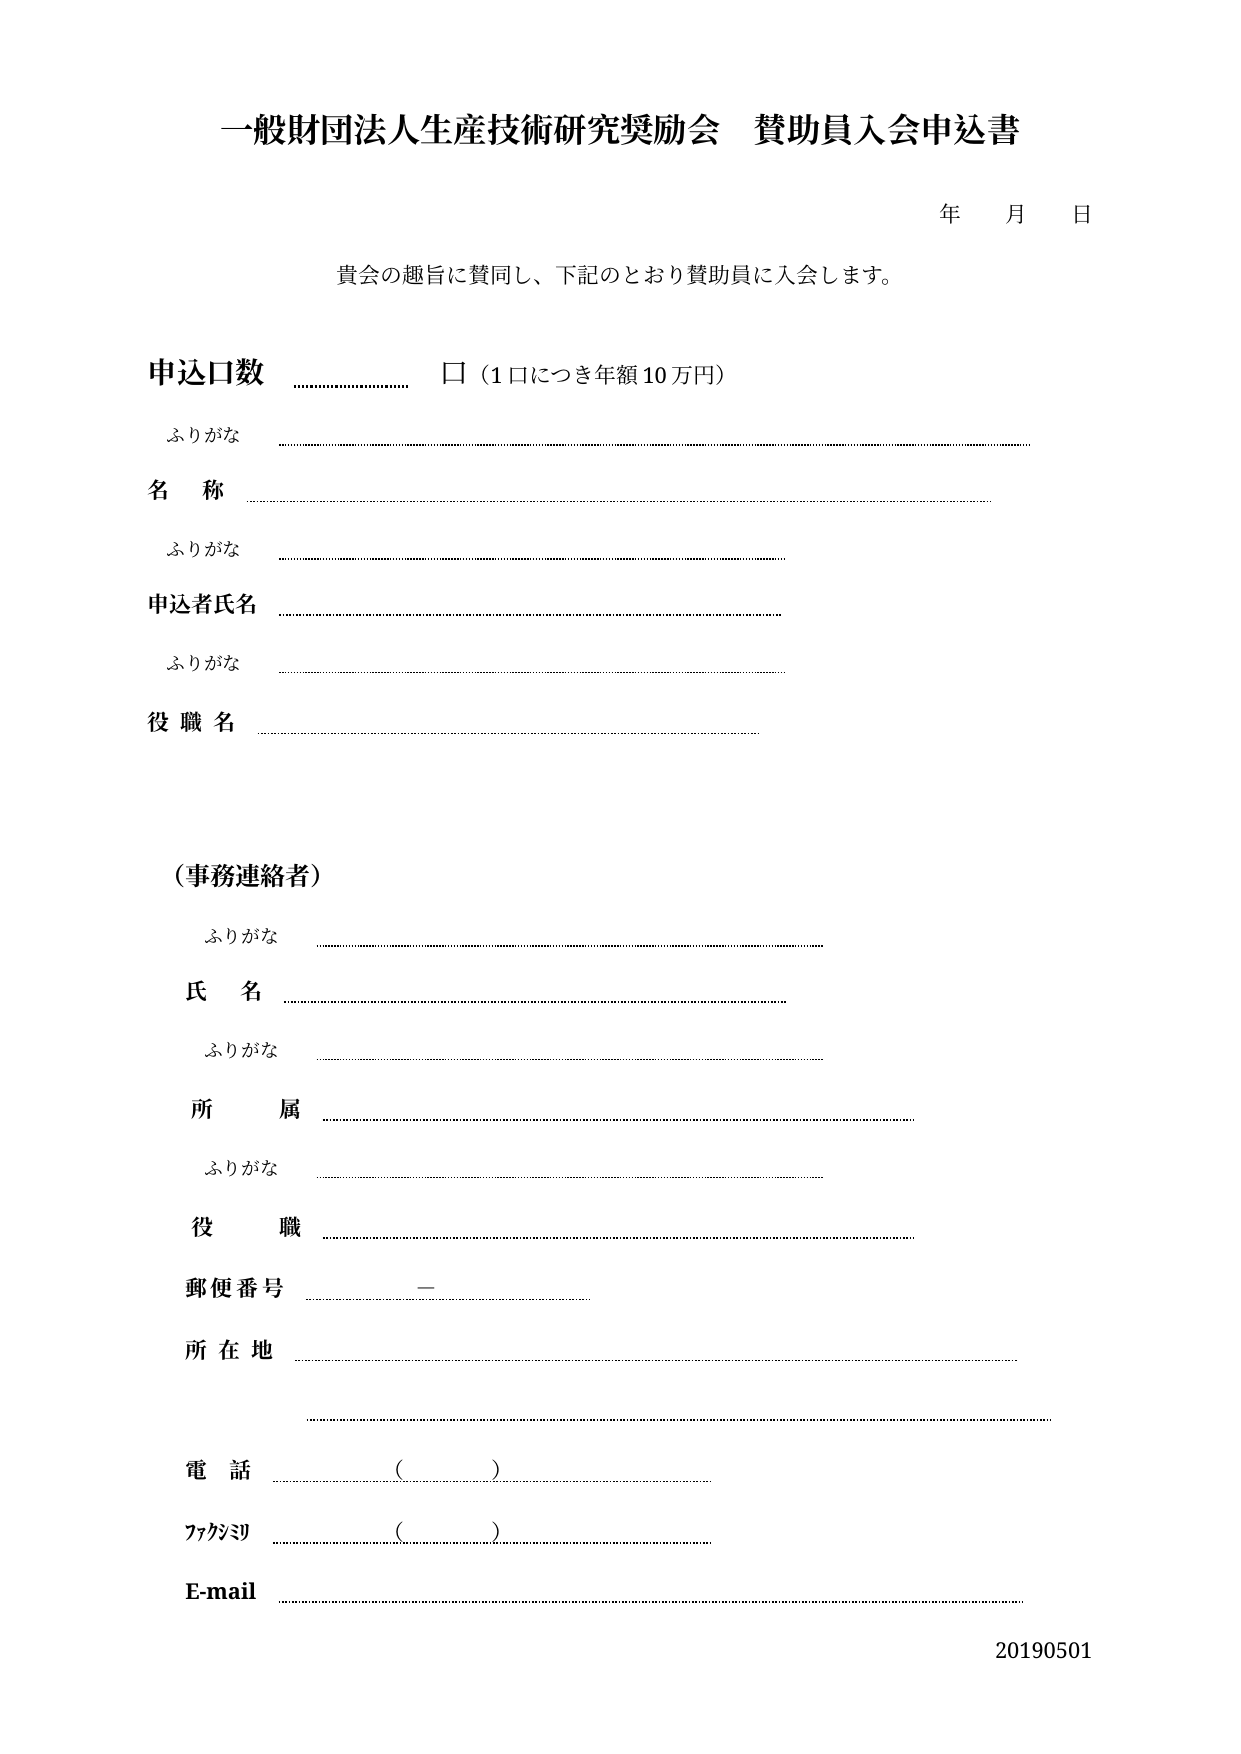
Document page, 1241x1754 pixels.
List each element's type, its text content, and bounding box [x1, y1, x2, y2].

text 所在地 [148, 1333, 1092, 1364]
text 所 属 [148, 1092, 1092, 1124]
text E-mail [148, 1576, 1092, 1606]
text 役職名 [148, 706, 1092, 737]
text ふりがな [148, 922, 1092, 949]
text ﾌｧｸｼﾐﾘ （ ） [148, 1515, 1092, 1546]
text 申込者氏名 [148, 587, 1092, 619]
text 貴会の趣旨に賛同し、下記のとおり賛助員に入会します。 [148, 258, 1092, 290]
text 氏名 [148, 974, 1092, 1006]
text 申込口数 口（1口につき年額10万円） [148, 349, 1092, 391]
text ふりがな [148, 1154, 1092, 1181]
text 一般財団法人生産技術研究奨励会 賛助員入会申込書 [148, 104, 1092, 152]
text （事務連絡者） [148, 856, 1092, 892]
text 電 話 （ ） [148, 1454, 1092, 1485]
text ふりがな [148, 649, 1092, 676]
text ふりがな [148, 421, 1092, 448]
text 年 月 日 [148, 197, 1092, 229]
text 役 職 [148, 1210, 1092, 1242]
text 名称 [148, 474, 1092, 505]
text ふりがな [148, 535, 1092, 562]
text 郵便番号 － [148, 1272, 1092, 1303]
text ふりがな [148, 1036, 1092, 1063]
